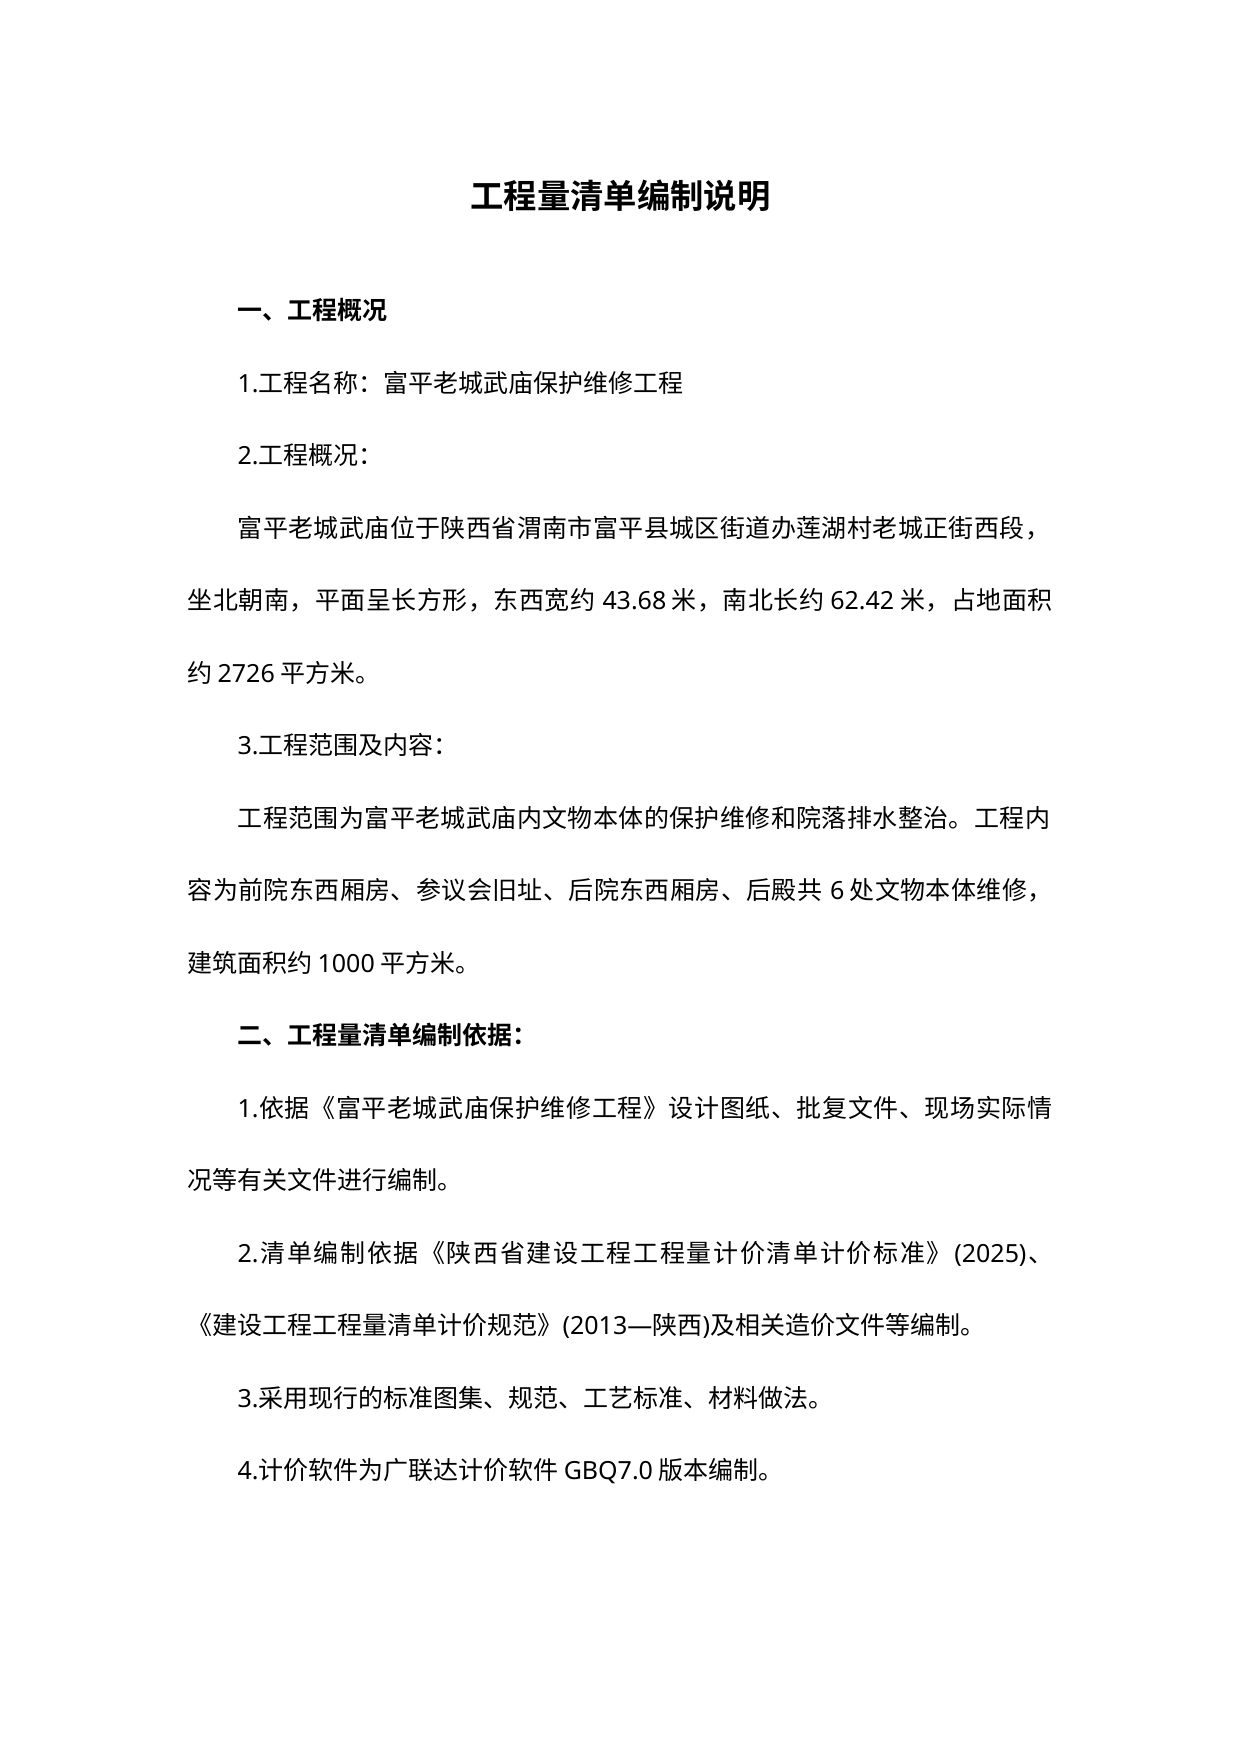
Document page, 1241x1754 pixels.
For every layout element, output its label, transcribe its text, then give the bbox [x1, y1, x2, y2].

text 一、工程概况 [187, 291, 1053, 327]
text 3.采用现行的标准图集、规范、工艺标准、材料做法。 [187, 1378, 1053, 1414]
text 1.工程名称：富平老城武庙保护维修工程 [187, 363, 1053, 399]
text 1.依据《富平老城武庙保护维修工程》设计图纸、批复文件、现场实际情况等有关文件进行编制。 [187, 1088, 1053, 1197]
text 二、工程量清单编制依据： [187, 1016, 1053, 1052]
text 3.工程范围及内容： [187, 726, 1053, 762]
text 4.计价软件为广联达计价软件GBQ7.0版本编制。 [187, 1451, 1053, 1487]
text 2.清单编制依据《陕西省建设工程工程量计价清单计价标准》(2025)、《建设工程工程量清单计价规范》(2013—陕西)及相关造价文件等编制。 [187, 1233, 1053, 1342]
text 工程量清单编制说明 [187, 162, 1053, 227]
text 富平老城武庙位于陕西省渭南市富平县城区街道办莲湖村老城正街西段，坐北朝南，平面呈长方形，东西宽约43.68米，南北长约62.42米，占地面积约2726平方米。 [187, 508, 1053, 689]
text 2.工程概况： [187, 436, 1053, 472]
text 工程范围为富平老城武庙内文物本体的保护维修和院落排水整治。工程内容为前院东西厢房、参议会旧址、后院东西厢房、后殿共6处文物本体维修，建筑面积约1000平方米。 [187, 798, 1053, 979]
